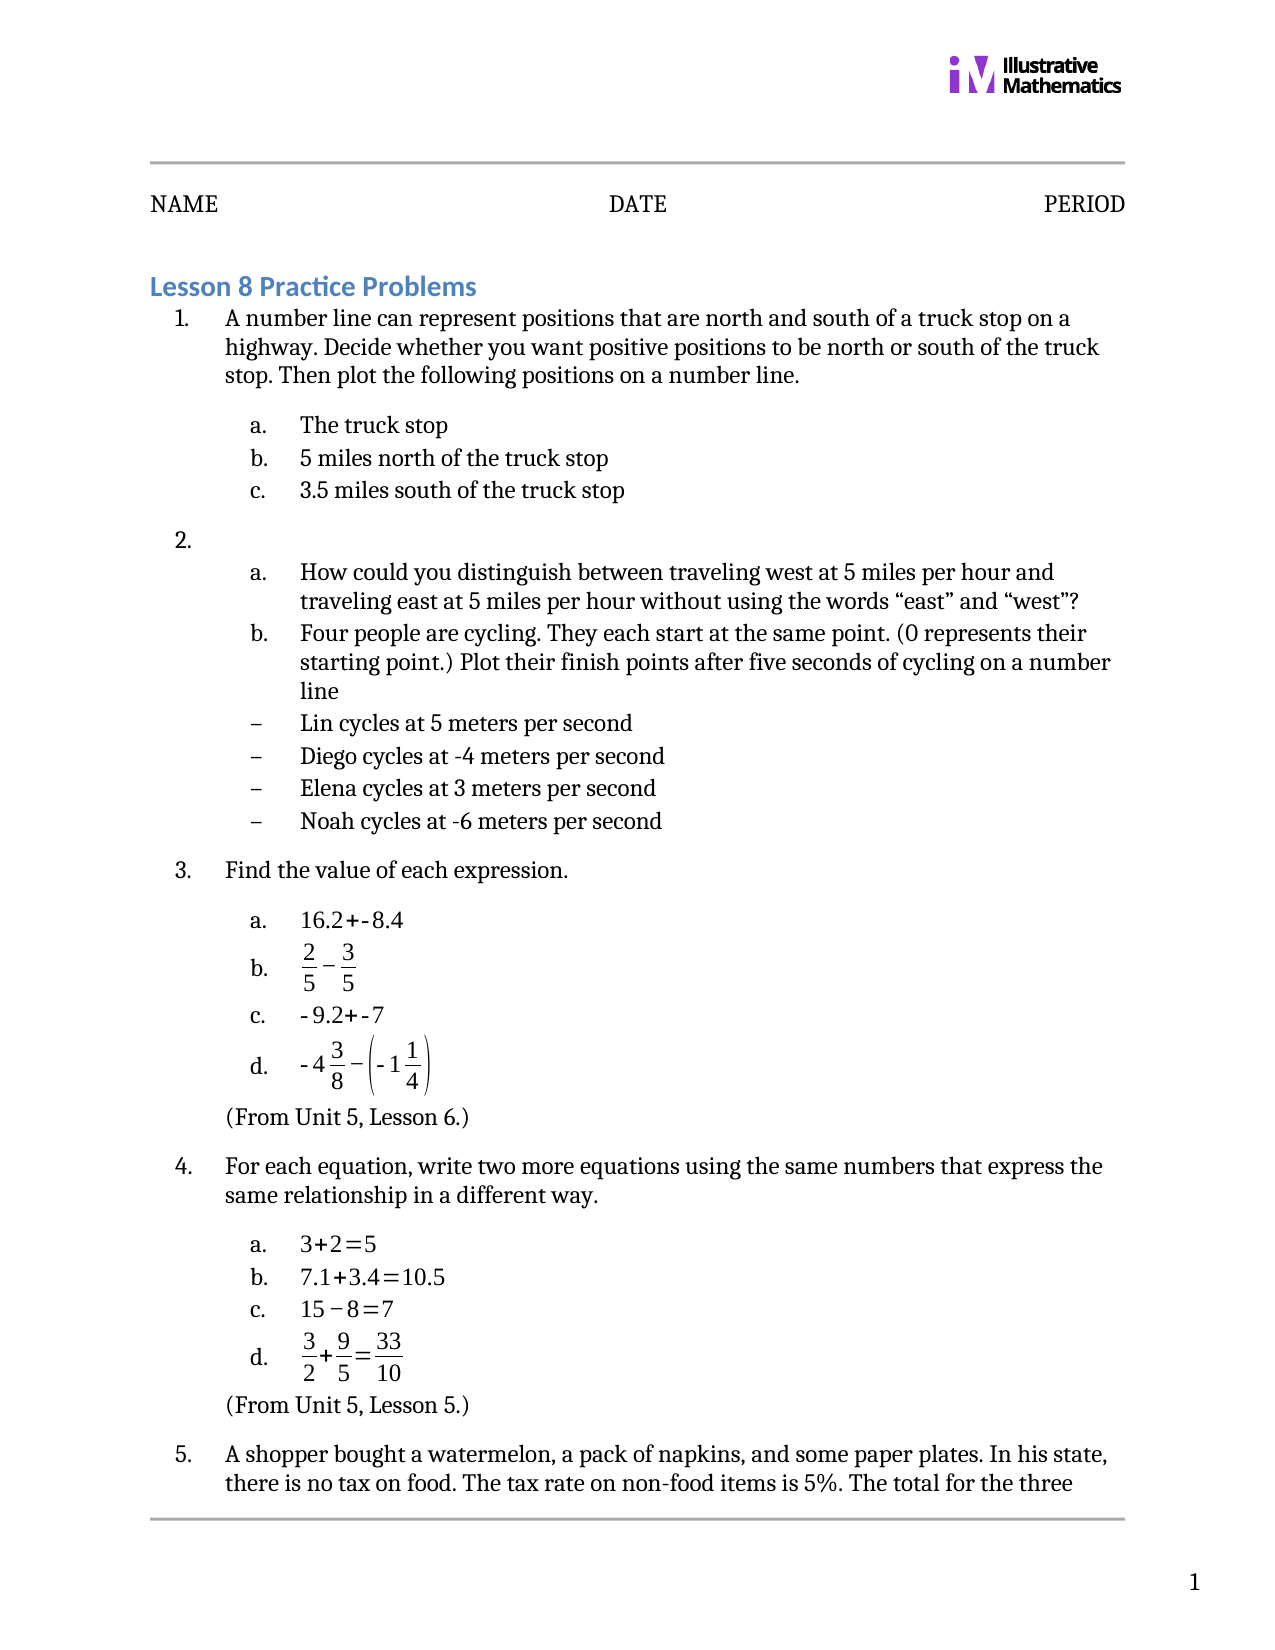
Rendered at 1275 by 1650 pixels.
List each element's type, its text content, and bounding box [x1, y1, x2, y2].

list 3.5 miles south of the truck stop [250, 476, 1125, 505]
list Four people are cycling. They each start at the same point. (0 represents their starting point.) Plot their finish points after five seconds of cycling on a number line [250, 619, 1125, 706]
list 5 miles north of the truck stop [250, 443, 1125, 472]
picture [949, 55, 1121, 93]
list For each equation, write two more equations using the same numbers that express the same relationship in a different way. [175, 1152, 1125, 1209]
list (From Unit 5, Lesson 5.) [175, 1391, 1125, 1419]
list (From Unit 5, Lesson 6.) [175, 1102, 1125, 1131]
subtitle Lesson 8 Practice Problems [150, 268, 1125, 304]
list How could you distinguish between traveling west at 5 miles per hour and traveling east at 5 miles per hour without using the words “east” and “west”? [250, 558, 1125, 616]
list The truck stop [250, 411, 1125, 440]
list Lin cycles at 5 meters per second [250, 709, 1125, 738]
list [175, 1440, 1125, 1498]
list Elena cycles at 3 meters per second [250, 774, 1125, 803]
list Find the value of each expression. [175, 856, 1125, 885]
list Diego cycles at -4 meters per second [250, 742, 1125, 771]
list Noah cycles at -6 meters per second [250, 807, 1125, 836]
list A number line can represent positions that are north and south of a truck stop on a highway. Decide whether you want positive positions to be north or south of the truck stop. Then plot the following positions on a number line. [175, 304, 1125, 390]
